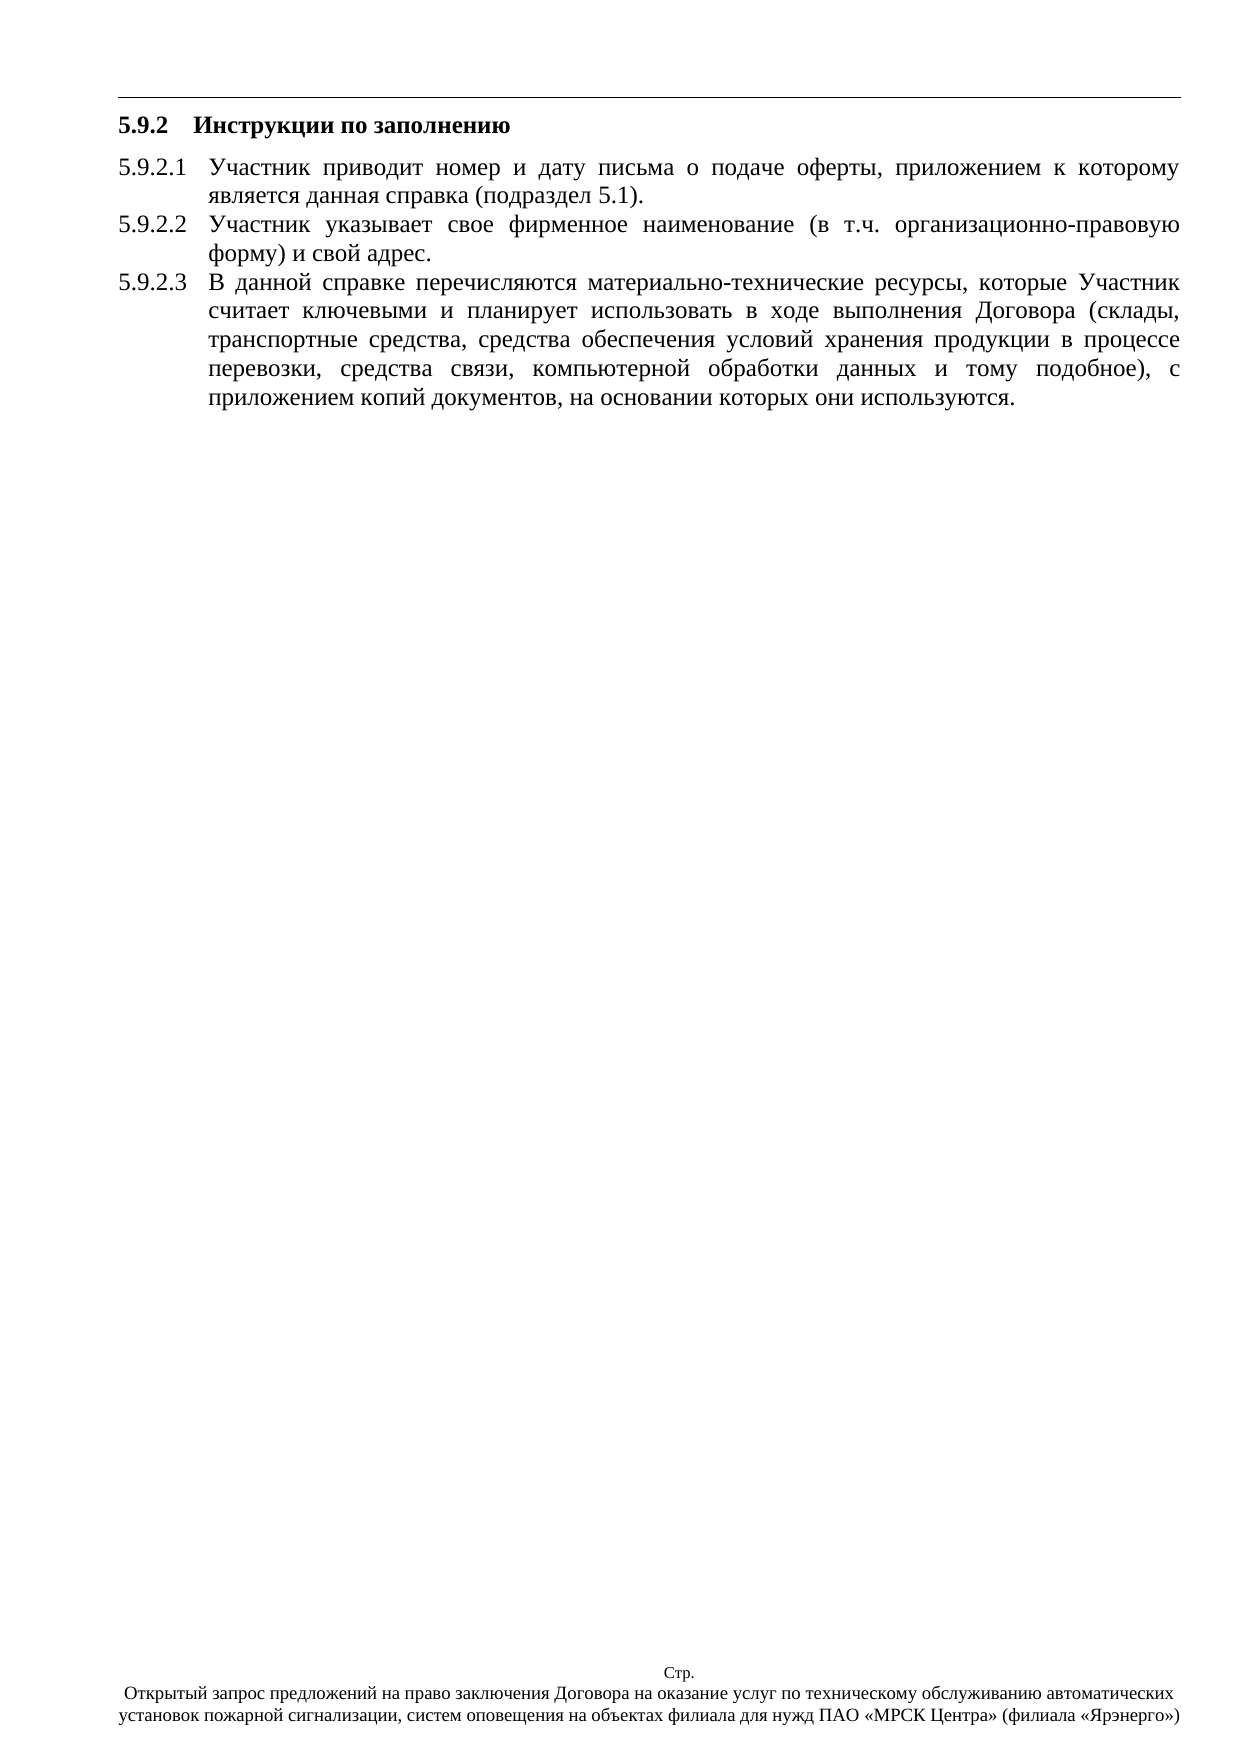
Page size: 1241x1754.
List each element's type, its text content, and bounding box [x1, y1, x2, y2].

subtitle Инструкции по заполнению [118, 111, 1181, 139]
list Участник приводит номер и дату письма о подаче оферты, приложением к которому является данная справка (подраздел 5.1). [118, 152, 1181, 209]
list Участник указывает свое фирменное наименование (в т.ч. организационно-правовую форму) и свой адрес. [118, 209, 1181, 267]
list В данной справке перечисляются материально-технические ресурсы, которые Участник считает ключевыми и планирует использовать в ходе выполнения Договора (склады, транспортные средства, средства обеспечения условий хранения продукции в процессе перевозки, средства связи, компьютерной обработки данных и тому подобное), с приложением копий документов, на основании которых они используются. [118, 267, 1181, 411]
